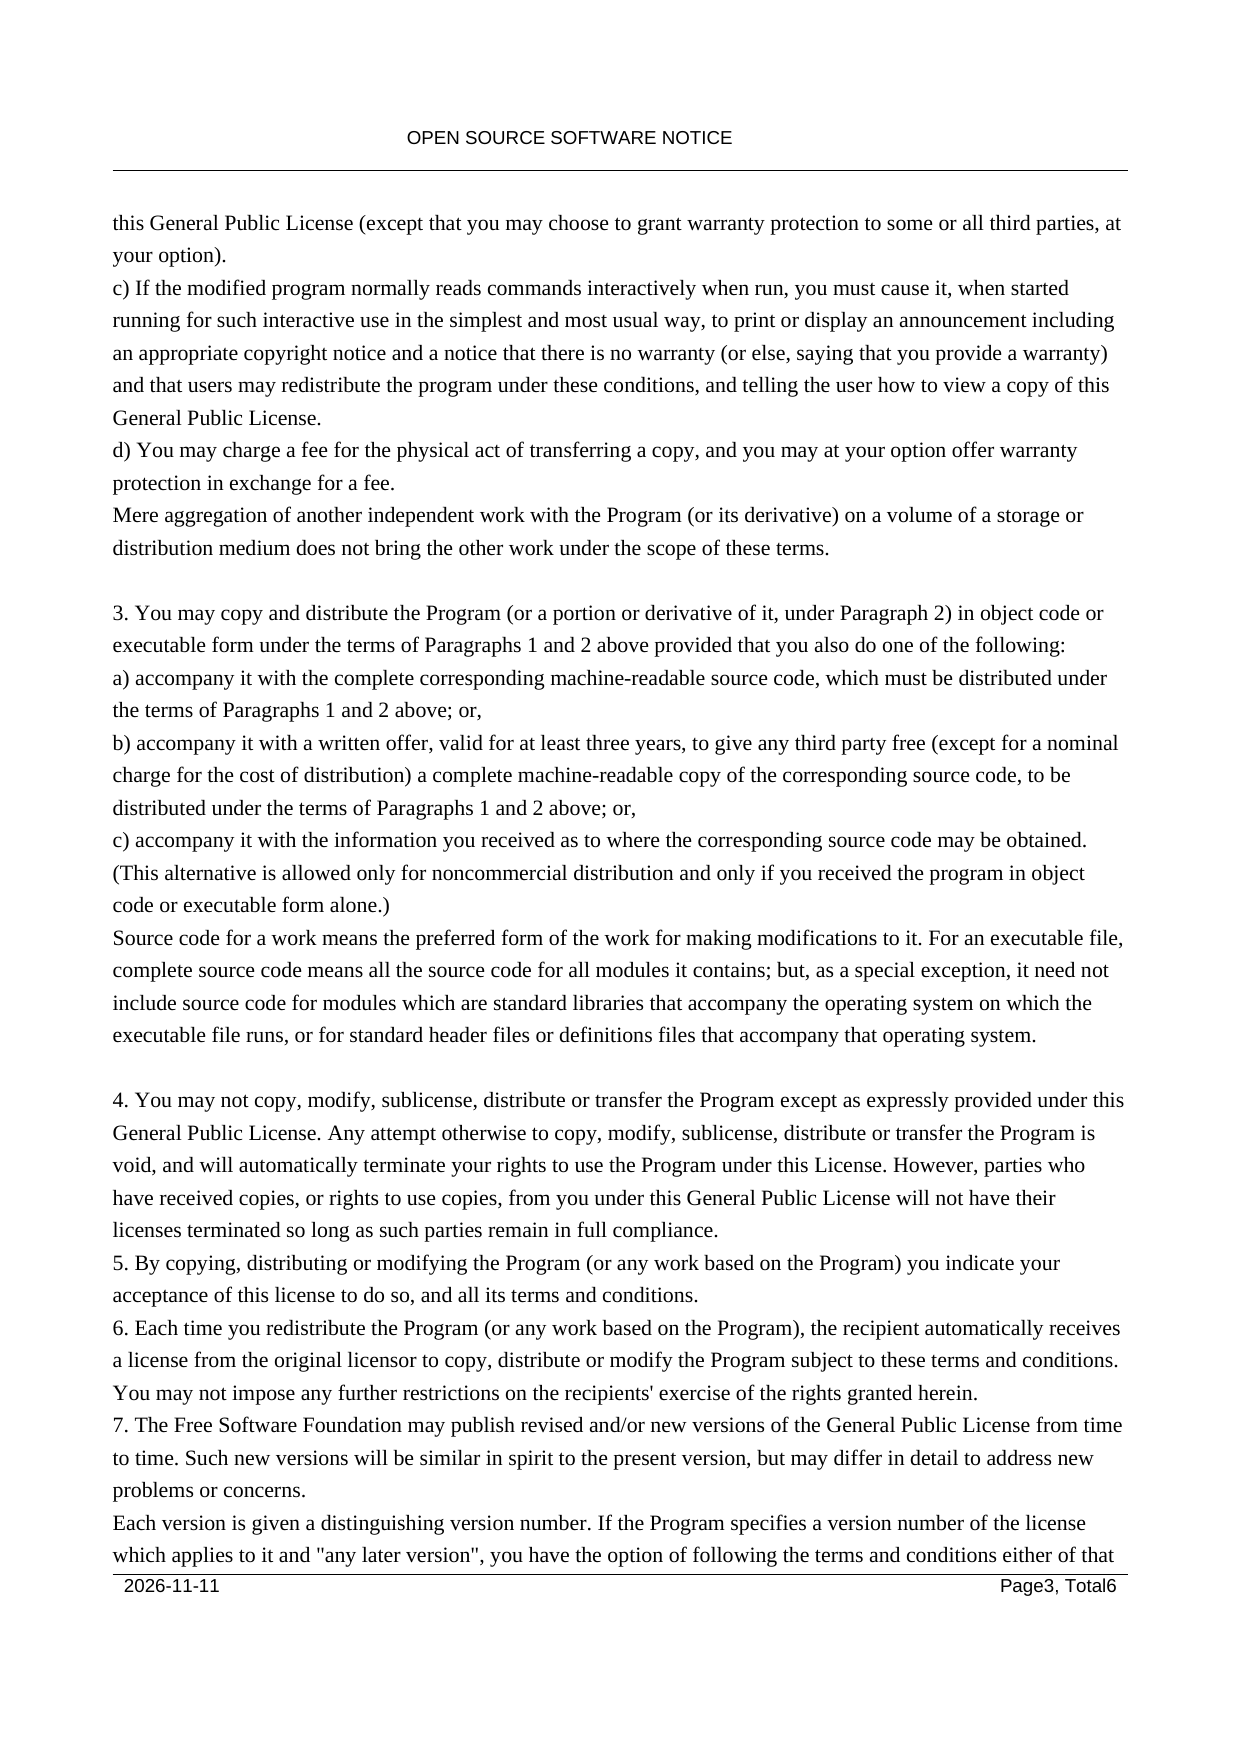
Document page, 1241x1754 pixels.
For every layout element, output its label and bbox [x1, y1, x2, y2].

text [112, 206, 1128, 1571]
